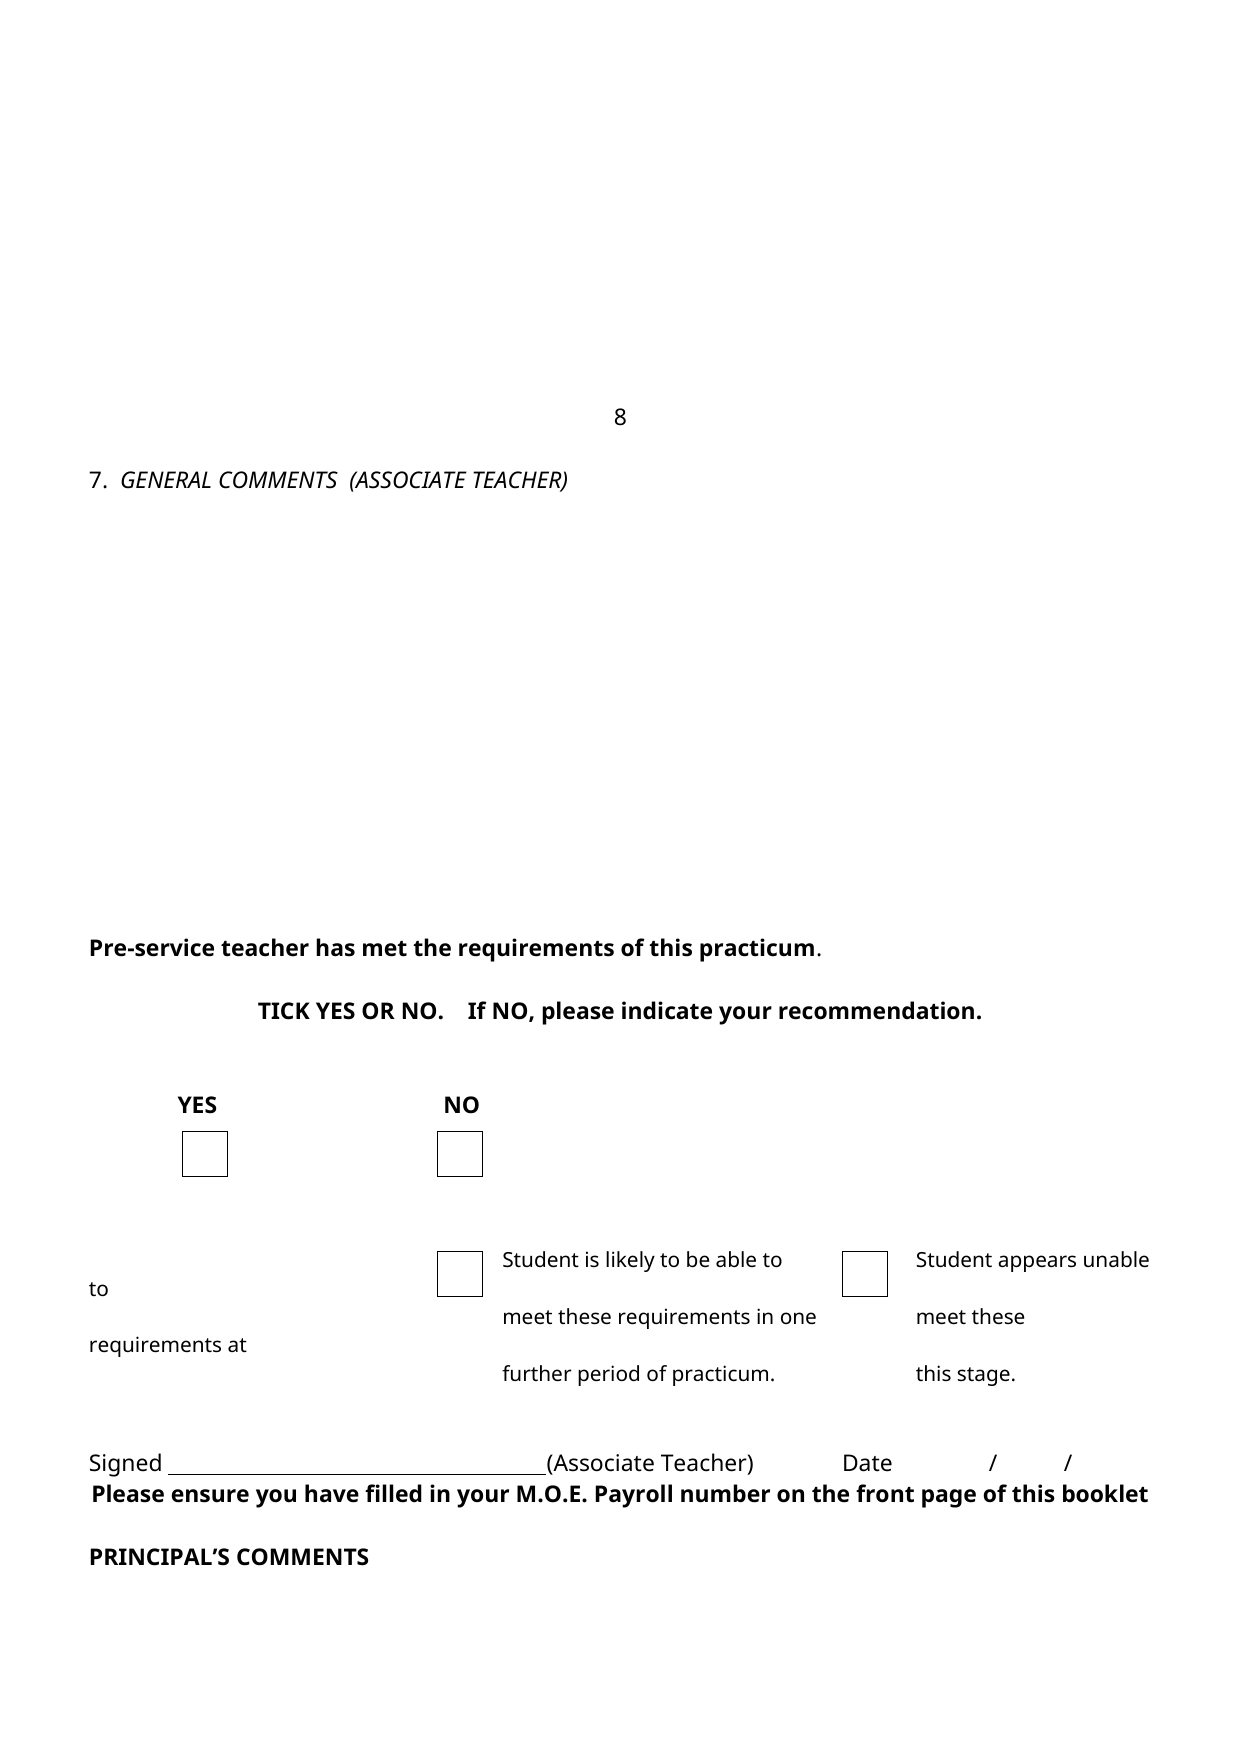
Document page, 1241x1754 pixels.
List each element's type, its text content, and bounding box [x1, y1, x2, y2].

text YES NO [89, 1089, 1152, 1120]
text 8 [89, 401, 1152, 432]
text further period of practicum. this stage. [89, 1359, 1152, 1387]
text PRINCIPAL’S COMMENTS [89, 1541, 1152, 1572]
text meet these requirements in one meet these requirements at [89, 1302, 1152, 1359]
text Student is likely to be able to Student appears unable to [89, 1245, 1152, 1302]
text Pre-service teacher has met the requirements of this practicum. [89, 932, 1152, 964]
text TICK YES OR NO. If NO, please indicate your recommendation. [89, 995, 1152, 1026]
text Signed (Associate Teacher) Date / / [89, 1447, 1152, 1478]
text 7. GENERAL COMMENTS (ASSOCIATE TEACHER) [89, 464, 1152, 495]
text Please ensure you have filled in your M.O.E. Payroll number on the front page of this booklet [89, 1478, 1152, 1509]
